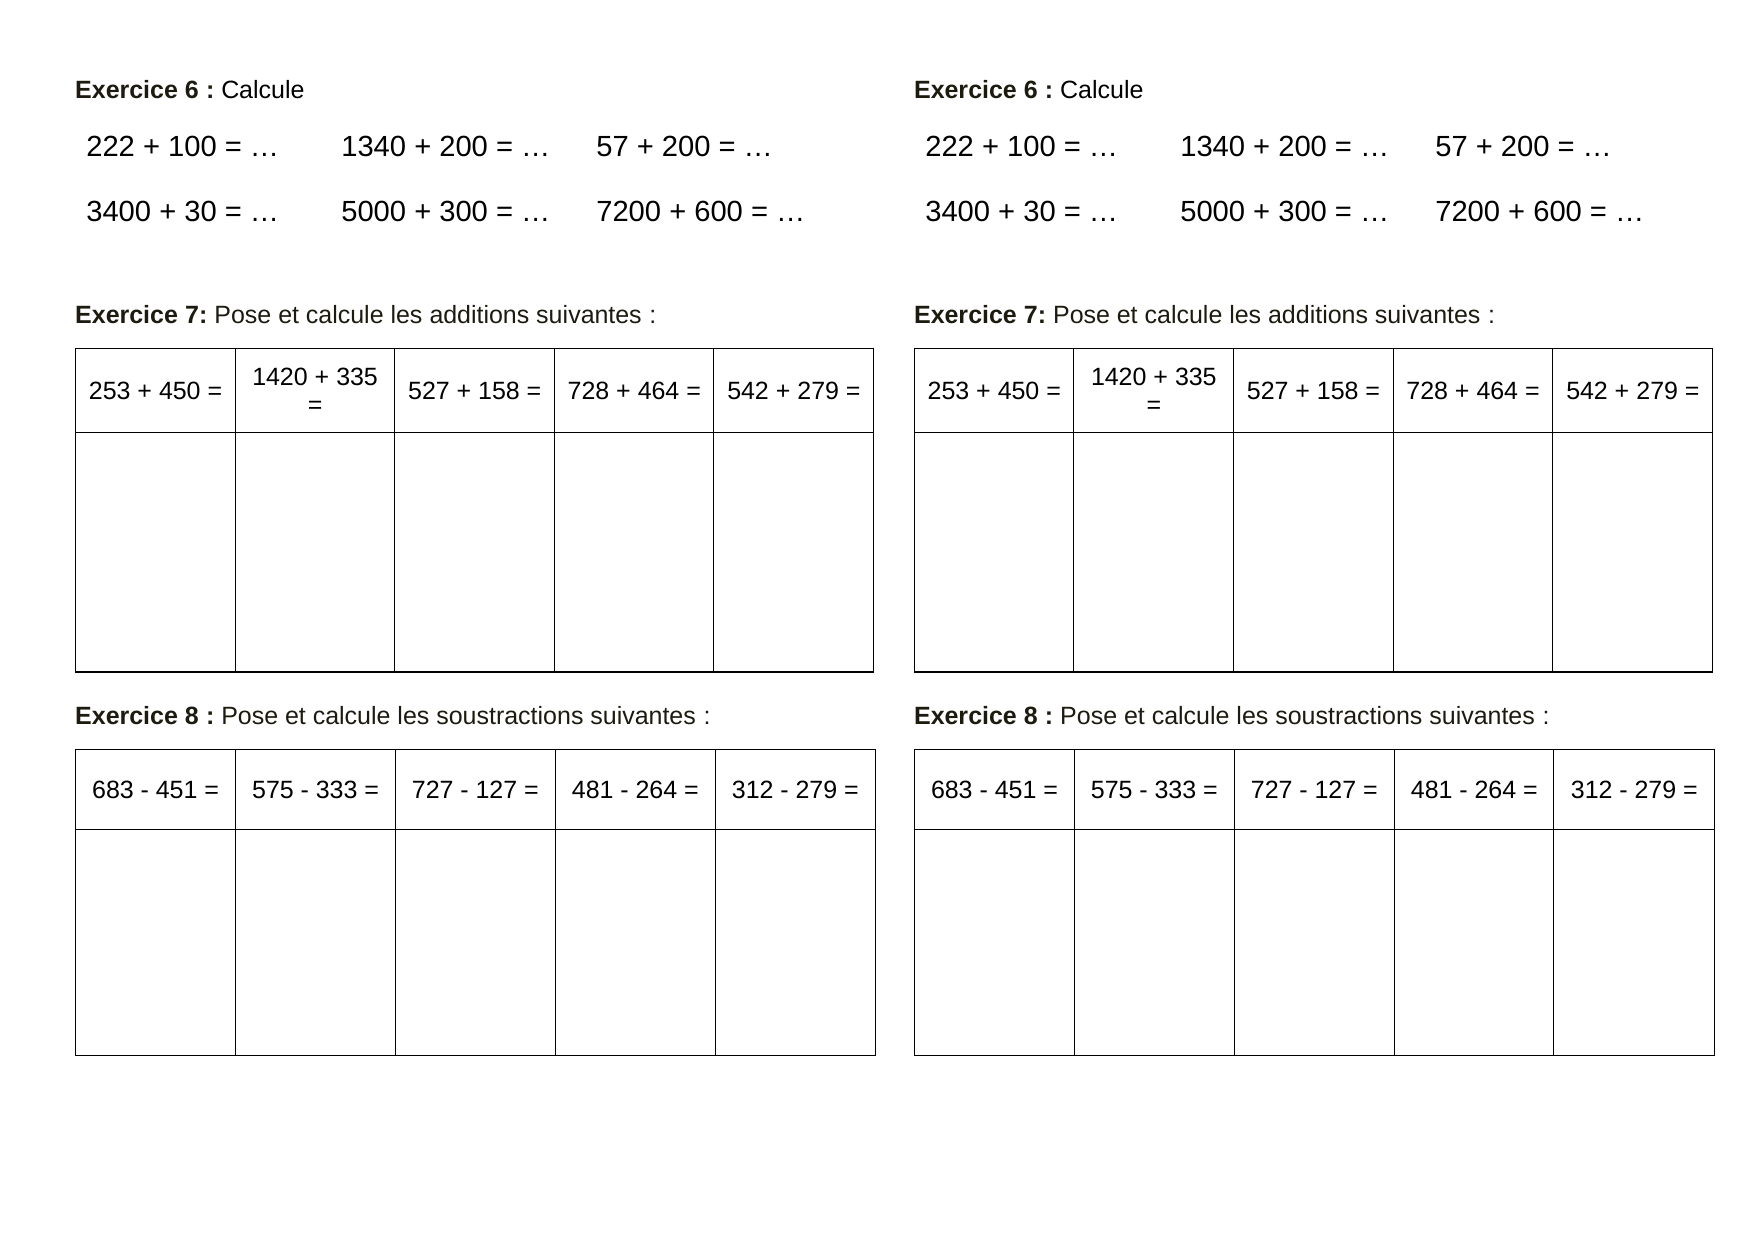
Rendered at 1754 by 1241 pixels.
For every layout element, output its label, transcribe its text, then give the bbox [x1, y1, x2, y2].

table_header 727 - 127 = [396, 750, 555, 828]
table_header 312 - 279 = [716, 750, 875, 828]
table_cell [1394, 433, 1552, 671]
table_cell [1553, 433, 1712, 671]
text Exercice 8 : Pose et calcule les soustractions suivantes : [914, 701, 1679, 730]
table_header 481 - 264 = [1395, 750, 1553, 828]
table_cell [236, 830, 395, 1055]
table_cell [76, 830, 235, 1055]
table_cell [555, 433, 713, 671]
table_header 575 - 333 = [1075, 750, 1234, 828]
text Exercice 6 : Calcule [75, 75, 840, 104]
text Exercice 6 : Calcule [914, 75, 1679, 104]
table_header 253 + 450 = [76, 349, 235, 432]
table_header 527 + 158 = [395, 349, 554, 432]
table_header 527 + 158 = [1234, 349, 1393, 432]
table_cell [396, 830, 555, 1055]
table_cell [1395, 830, 1553, 1055]
table_header 1340 + 200 = … [330, 123, 585, 187]
table_header 1340 + 200 = … [1169, 123, 1424, 187]
table_header 253 + 450 = [915, 349, 1073, 432]
table_cell [556, 830, 715, 1055]
table_cell 5000 + 300 = … [1169, 188, 1424, 252]
table_header 542 + 279 = [714, 349, 873, 432]
text Exercice 7: Pose et calcule les additions suivantes : [914, 300, 1679, 329]
table_cell [1235, 830, 1394, 1055]
table_cell 3400 + 30 = … [914, 188, 1169, 252]
table_header 683 - 451 = [76, 750, 235, 828]
table_header 728 + 464 = [555, 349, 713, 432]
table_cell [915, 830, 1074, 1055]
table_header 222 + 100 = … [914, 123, 1169, 187]
table_header 727 - 127 = [1235, 750, 1394, 828]
table_cell [76, 433, 235, 671]
table_header 542 + 279 = [1553, 349, 1712, 432]
table_header 575 - 333 = [236, 750, 395, 828]
table_header 57 + 200 = … [585, 123, 840, 187]
table_cell 7200 + 600 = … [1424, 188, 1679, 252]
text Exercice 8 : Pose et calcule les soustractions suivantes : [75, 701, 840, 730]
table_cell [1074, 433, 1233, 671]
table_cell 3400 + 30 = … [75, 188, 330, 252]
table_header 683 - 451 = [915, 750, 1074, 828]
table_cell 5000 + 300 = … [330, 188, 585, 252]
table_header 1420 + 335 = [1074, 349, 1233, 432]
table_header 481 - 264 = [556, 750, 715, 828]
text Exercice 7: Pose et calcule les additions suivantes : [75, 300, 840, 329]
table_cell [236, 433, 394, 671]
table_cell [1234, 433, 1393, 671]
table_header 728 + 464 = [1394, 349, 1552, 432]
table_cell [1554, 830, 1714, 1055]
table_cell [915, 433, 1073, 671]
table_cell [395, 433, 554, 671]
table_cell [1075, 830, 1234, 1055]
table_header 312 - 279 = [1554, 750, 1714, 828]
table_header 1420 + 335 = [236, 349, 394, 432]
table_cell 7200 + 600 = … [585, 188, 840, 252]
table_cell [716, 830, 875, 1055]
table_header 222 + 100 = … [75, 123, 330, 187]
table_header 57 + 200 = … [1424, 123, 1679, 187]
table_cell [714, 433, 873, 671]
